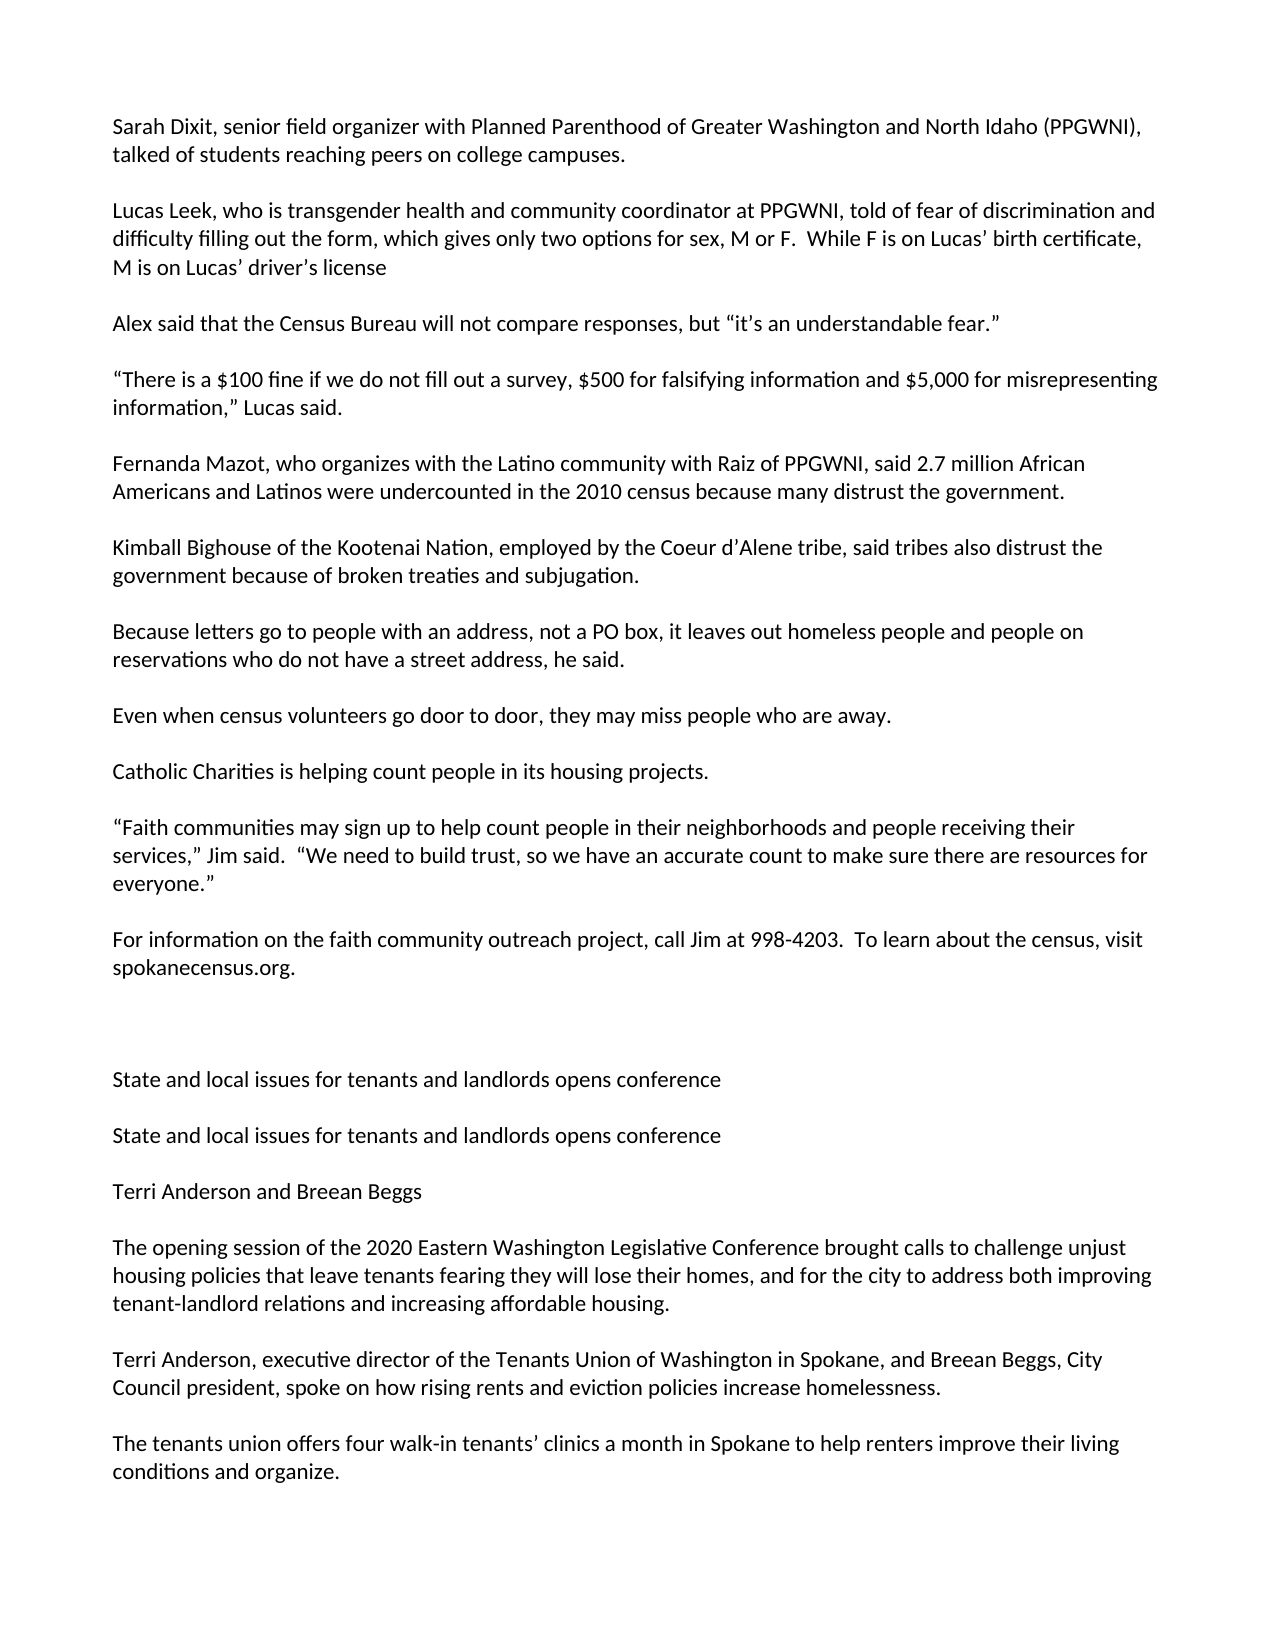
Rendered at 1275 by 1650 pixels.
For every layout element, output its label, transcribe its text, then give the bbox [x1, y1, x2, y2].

text Catholic Charities is helping count people in its housing projects. [112, 757, 1162, 785]
text “Faith communities may sign up to help count people in their neighborhoods and people receiving their services,” Jim said. “We need to build trust, so we have an accurate count to make sure there are resources for everyone.” [112, 813, 1162, 897]
text Terri Anderson and Breean Beggs [112, 1177, 1162, 1205]
text Even when census volunteers go door to door, they may miss people who are away. [112, 701, 1162, 729]
text Lucas Leek, who is transgender health and community coordinator at PPGWNI, told of fear of discrimination and difficulty filling out the form, which gives only two options for sex, M or F. While F is on Lucas’ birth certificate, M is on Lucas’ driver’s license [112, 197, 1162, 281]
text State and local issues for tenants and landlords opens conference [112, 1121, 1162, 1149]
text Alex said that the Census Bureau will not compare responses, but “it’s an understandable fear.” [112, 309, 1162, 337]
text For information on the faith community outreach project, call Jim at 998-4203. To learn about the census, visit spokanecensus.org. [112, 925, 1162, 981]
text “There is a $100 fine if we do not fill out a survey, $500 for falsifying information and $5,000 for misrepresenting information,” Lucas said. [112, 365, 1162, 421]
text The opening session of the 2020 Eastern Washington Legislative Conference brought calls to challenge unjust housing policies that leave tenants fearing they will lose their homes, and for the city to address both improving tenant-landlord relations and increasing affordable housing. [112, 1233, 1162, 1317]
text Fernanda Mazot, who organizes with the Latino community with Raiz of PPGWNI, said 2.7 million African Americans and Latinos were undercounted in the 2010 census because many distrust the government. [112, 449, 1162, 505]
text Because letters go to people with an address, not a PO box, it leaves out homeless people and people on reservations who do not have a street address, he said. [112, 617, 1162, 673]
text The tenants union offers four walk-in tenants’ clinics a month in Spokane to help renters improve their living conditions and organize. [112, 1429, 1162, 1486]
text Kimball Bighouse of the Kootenai Nation, employed by the Coeur d’Alene tribe, said tribes also distrust the government because of broken treaties and subjugation. [112, 533, 1162, 589]
text State and local issues for tenants and landlords opens conference [112, 1065, 1162, 1093]
text Sarah Dixit, senior field organizer with Planned Parenthood of Greater Washington and North Idaho (PPGWNI), talked of students reaching peers on college campuses. [112, 112, 1162, 168]
text Terri Anderson, executive director of the Tenants Union of Washington in Spokane, and Breean Beggs, City Council president, spoke on how rising rents and eviction policies increase homelessness. [112, 1345, 1162, 1401]
